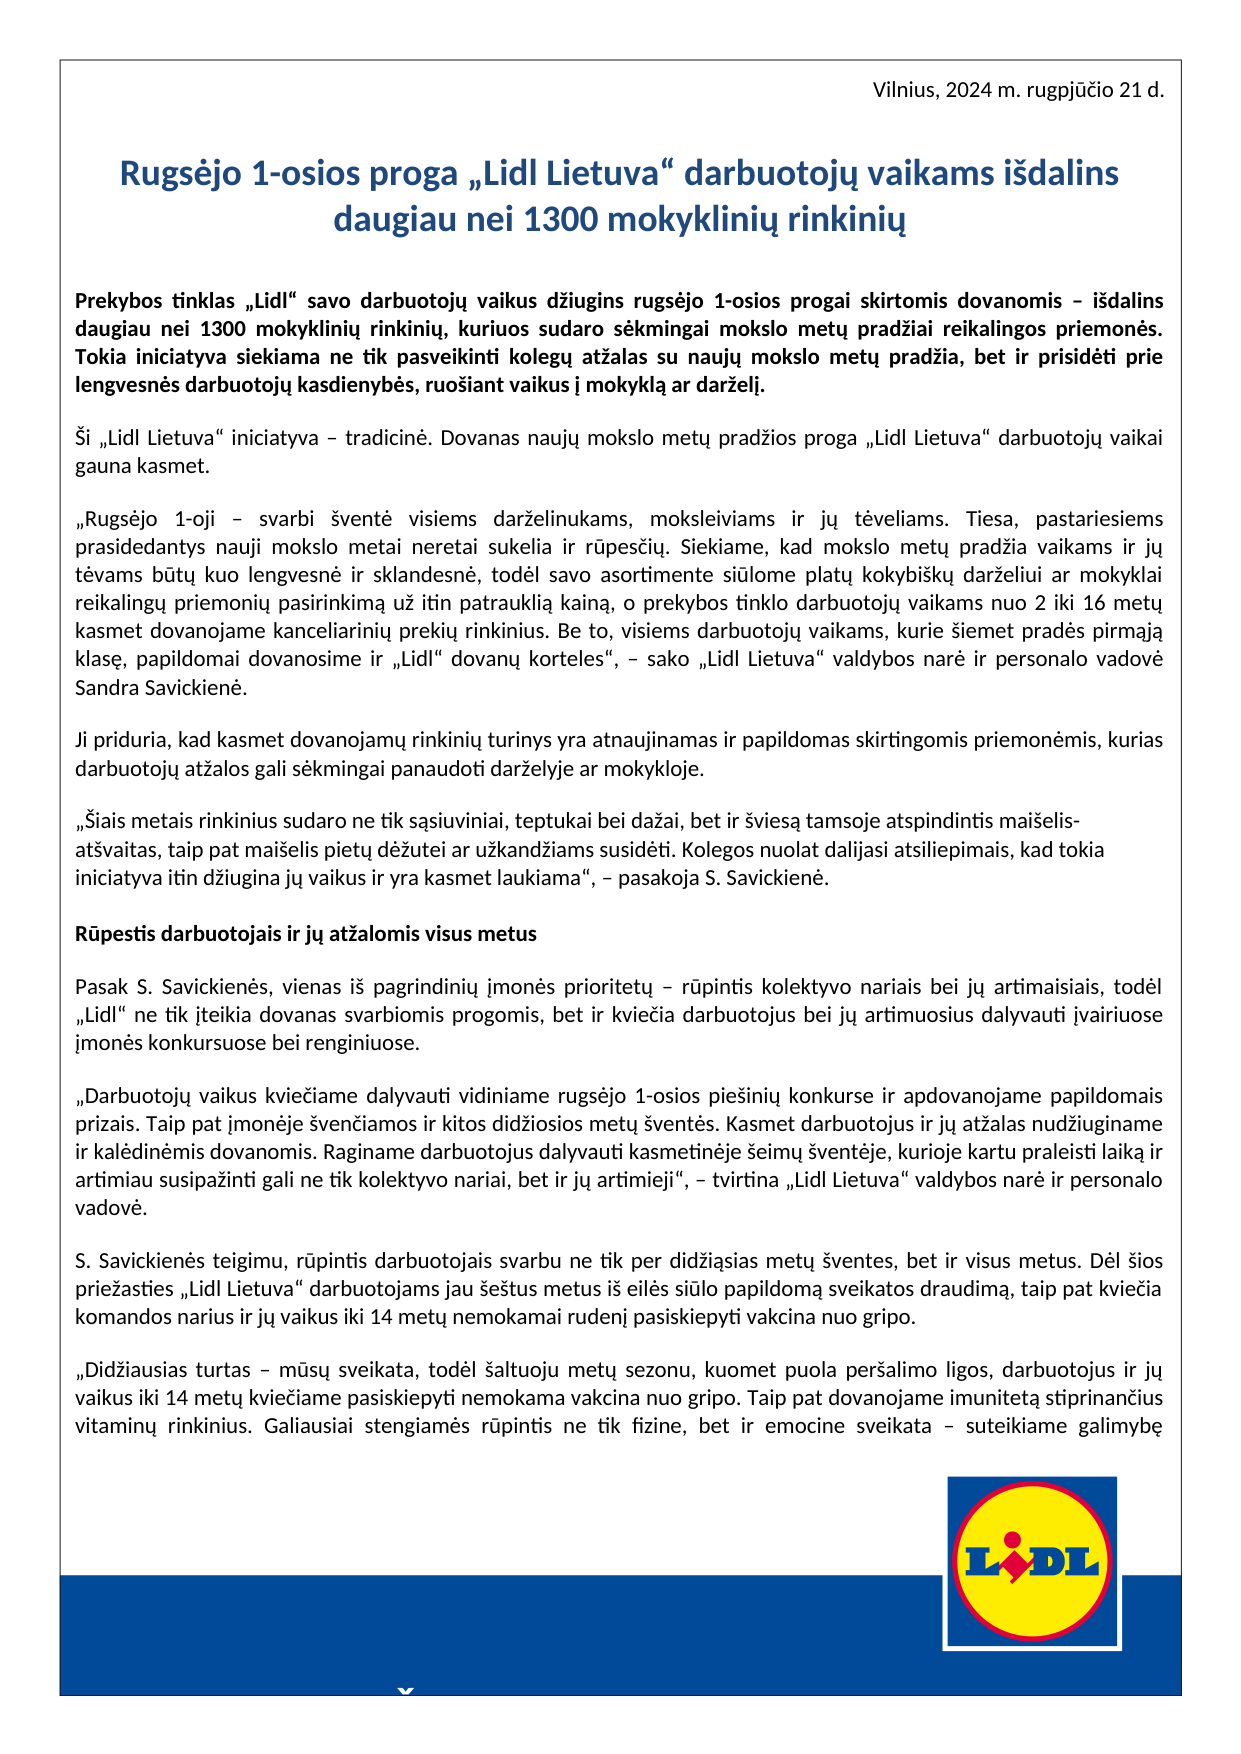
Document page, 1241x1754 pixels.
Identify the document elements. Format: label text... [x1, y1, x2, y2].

text Rūpestis darbuotojais ir jų atžalomis visus metus [75, 919, 1165, 947]
text Ji priduria, kad kasmet dovanojamų rinkinių turinys yra atnaujinamas ir papildomas skirtingomis priemonėmis, kurias darbuotojų atžalos gali sėkmingai panaudoti darželyje ar mokykloje. [75, 726, 1165, 782]
text „Darbuotojų vaikus kviečiame dalyvauti vidiniame rugsėjo 1-osios piešinių konkurse ir apdovanojame papildomais prizais. Taip pat įmonėje švenčiamos ir kitos didžiosios metų šventės. Kasmet darbuotojus ir jų atžalas nudžiuginame ir kalėdinėmis dovanomis. Raginame darbuotojus dalyvauti kasmetinėje šeimų šventėje, kurioje kartu praleisti laiką ir artimiau susipažinti gali ne tik kolektyvo nariai, bet ir jų artimieji“, – tvirtina „Lidl Lietuva“ valdybos narė ir personalo vadovė. [75, 1081, 1165, 1221]
text „Šiais metais rinkinius sudaro ne tik sąsiuviniai, teptukai bei dažai, bet ir šviesą tamsoje atspindintis maišelis-atšvaitas, taip pat maišelis pietų dėžutei ar užkandžiams susidėti. Kolegos nuolat dalijasi atsiliepimais, kad tokia iniciatyva itin džiugina jų vaikus ir yra kasmet laukiama“, – pasakoja S. Savickienė. [75, 807, 1165, 891]
picture [0, 0, 1241, 1754]
text Ši „Lidl Lietuva“ iniciatyva – tradicinė. Dovanas naujų mokslo metų pradžios proga „Lidl Lietuva“ darbuotojų vaikai gauna kasmet. [75, 423, 1165, 479]
text Pasak S. Savickienės, vienas iš pagrindinių įmonės prioritetų – rūpintis kolektyvo nariais bei jų artimaisiais, todėl „Lidl“ ne tik įteikia dovanas svarbiomis progomis, bet ir kviečia darbuotojus bei jų artimuosius dalyvauti įvairiuose įmonės konkursuose bei renginiuose. [75, 972, 1165, 1056]
text Prekybos tinklas „Lidl“ savo darbuotojų vaikus džiugins rugsėjo 1-osios progai skirtomis dovanomis – išdalins daugiau nei 1300 mokyklinių rinkinių, kuriuos sudaro sėkmingai mokslo metų pradžiai reikalingos priemonės. Tokia iniciatyva siekiama ne tik pasveikinti kolegų atžalas su naujų mokslo metų pradžia, bet ir prisidėti prie lengvesnės darbuotojų kasdienybės, ruošiant vaikus į mokyklą ar darželį. [75, 286, 1165, 398]
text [75, 1355, 1165, 1439]
text S. Savickienės teigimu, rūpintis darbuotojais svarbu ne tik per didžiąsias metų šventes, bet ir visus metus. Dėl šios priežasties „Lidl Lietuva“ darbuotojams jau šeštus metus iš eilės siūlo papildomą sveikatos draudimą, taip pat kviečia komandos narius ir jų vaikus iki 14 metų nemokamai rudenį pasiskiepyti vakcina nuo gripo. [75, 1246, 1165, 1330]
text Rugsėjo 1-osios proga „Lidl Lietuva“ darbuotojų vaikams išdalins daugiau nei 1300 mokyklinių rinkinių [75, 149, 1165, 241]
text „Rugsėjo 1-oji – svarbi šventė visiems darželinukams, moksleiviams ir jų tėveliams. Tiesa, pastariesiems prasidedantys nauji mokslo metai neretai sukelia ir rūpesčių. Siekiame, kad mokslo metų pradžia vaikams ir jų tėvams būtų kuo lengvesnė ir sklandesnė, todėl savo asortimente siūlome platų kokybiškų darželiui ar mokyklai reikalingų priemonių pasirinkimą už itin patrauklią kainą, o prekybos tinklo darbuotojų vaikams nuo 2 iki 16 metų kasmet dovanojame kanceliarinių prekių rinkinius. Be to, visiems darbuotojų vaikams, kurie šiemet pradės pirmąją klasę, papildomai dovanosime ir „Lidl“ dovanų korteles“, – sako „Lidl Lietuva“ valdybos narė ir personalo vadovė Sandra Savickienė. [75, 504, 1165, 701]
text Vilnius, 2024 m. rugpjūčio 21 d. [75, 75, 1165, 103]
